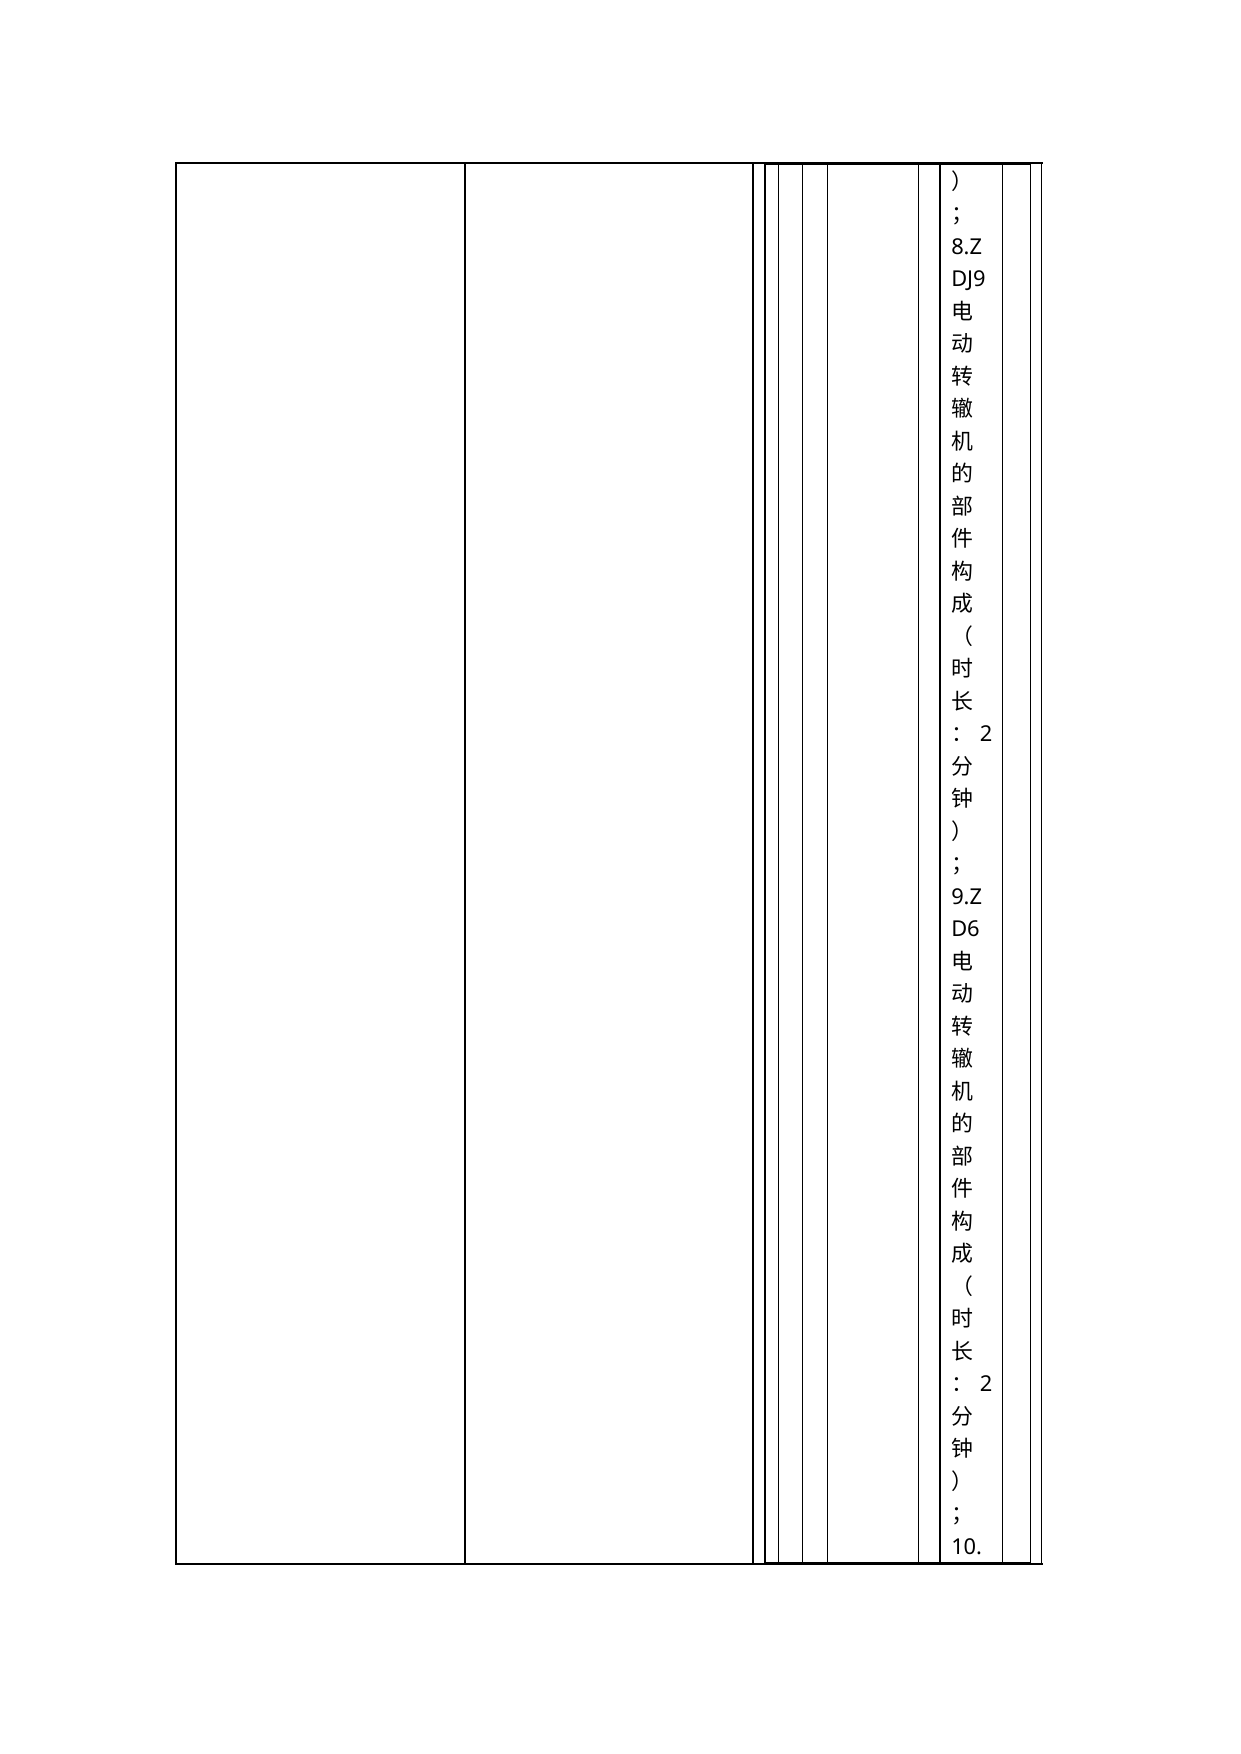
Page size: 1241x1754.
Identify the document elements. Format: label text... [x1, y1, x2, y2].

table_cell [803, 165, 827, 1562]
table_cell [466, 164, 752, 1563]
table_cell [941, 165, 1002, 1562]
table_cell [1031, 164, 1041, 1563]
table_cell 1 [177, 164, 464, 1563]
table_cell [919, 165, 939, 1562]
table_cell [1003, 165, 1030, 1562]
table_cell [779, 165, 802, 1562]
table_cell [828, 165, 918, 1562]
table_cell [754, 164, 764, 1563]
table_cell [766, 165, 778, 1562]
